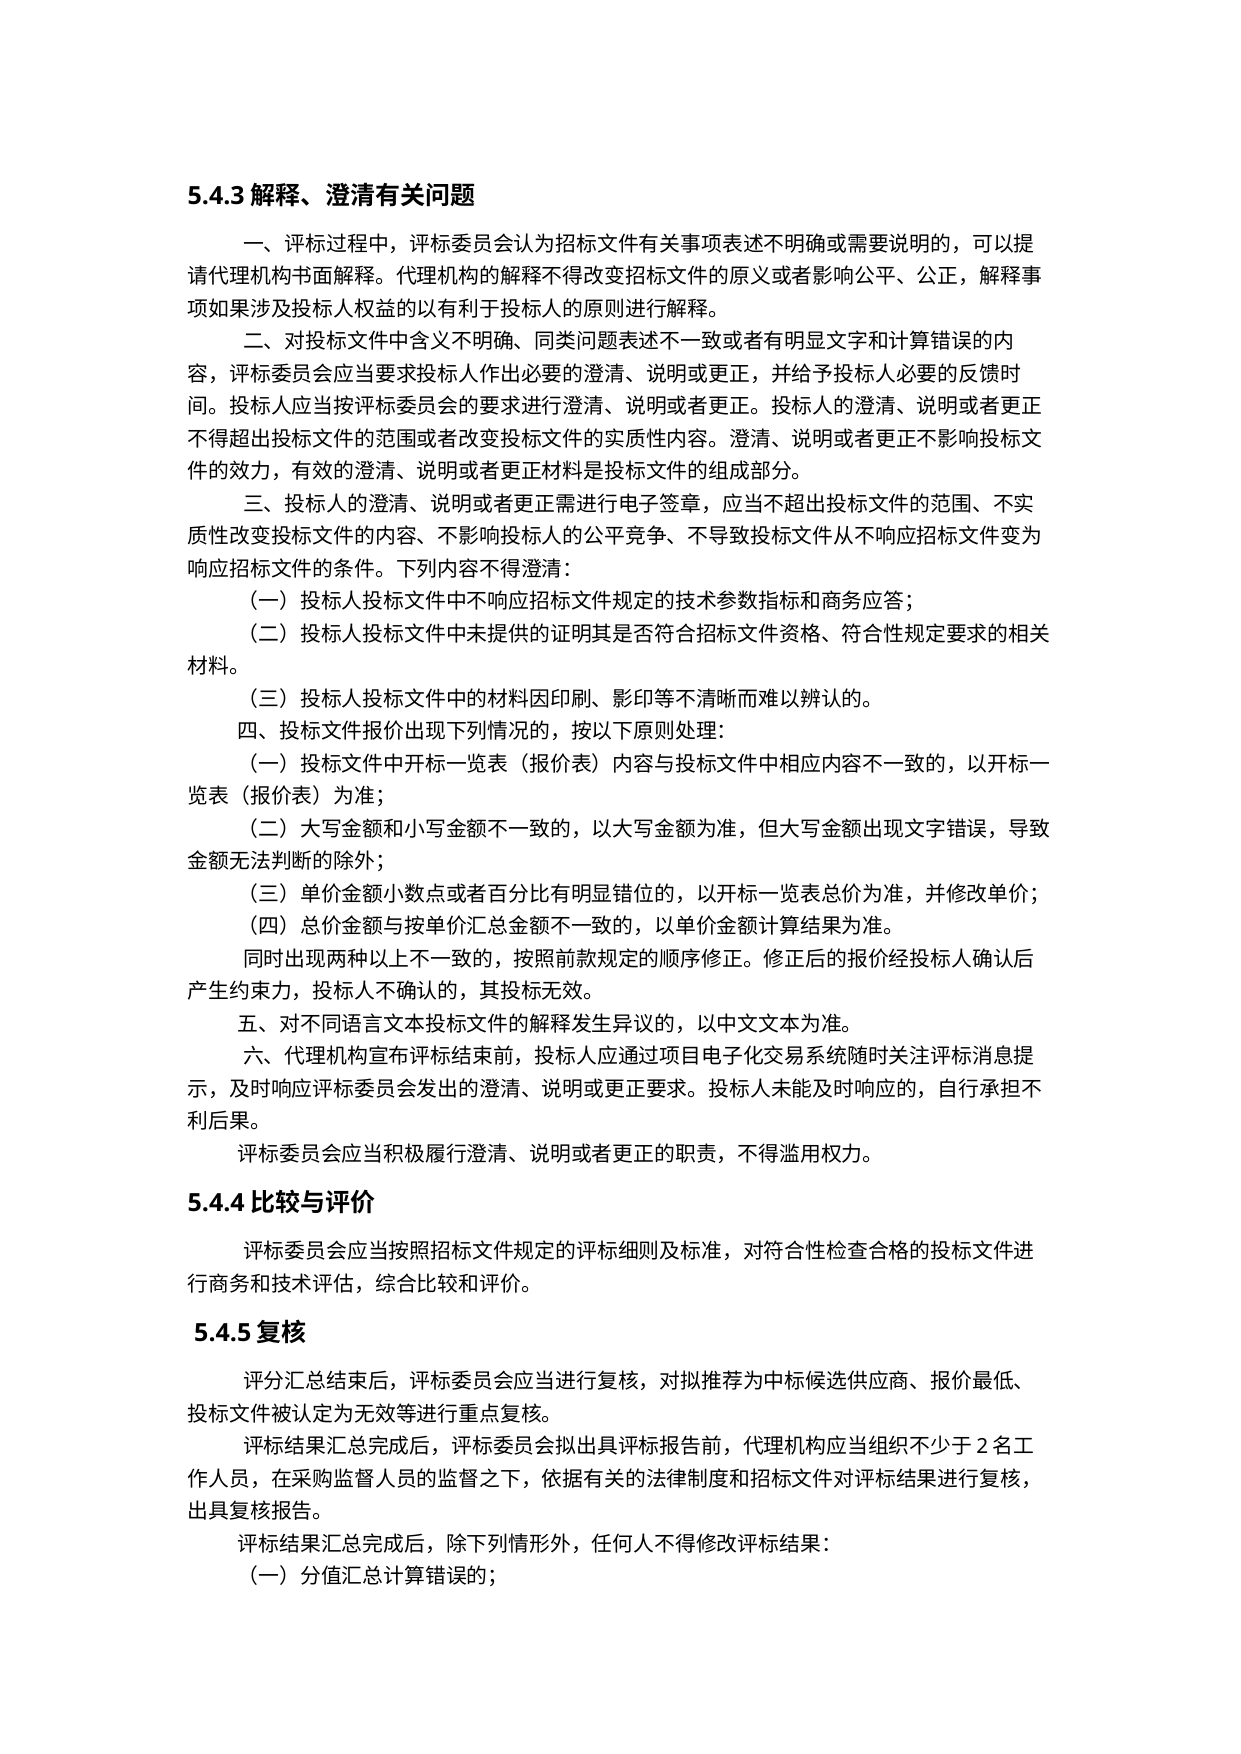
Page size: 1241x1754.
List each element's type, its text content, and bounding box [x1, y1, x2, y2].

text 评分汇总结束后，评标委员会应当进行复核，对拟推荐为中标候选供应商、报价最低、投标文件被认定为无效等进行重点复核。 [187, 1364, 1053, 1429]
text 评标委员会应当按照招标文件规定的评标细则及标准，对符合性检查合格的投标文件进行商务和技术评估，综合比较和评价。 [187, 1234, 1053, 1299]
text 一、评标过程中，评标委员会认为招标文件有关事项表述不明确或需要说明的，可以提请代理机构书面解释。代理机构的解释不得改变招标文件的原义或者影响公平、公正，解释事项如果涉及投标人权益的以有利于投标人的原则进行解释。 [187, 227, 1053, 324]
text （三）单价金额小数点或者百分比有明显错位的，以开标一览表总价为准，并修改单价； [187, 877, 1053, 909]
text 二、对投标文件中含义不明确、同类问题表述不一致或者有明显文字和计算错误的内容，评标委员会应当要求投标人作出必要的澄清、说明或更正，并给予投标人必要的反馈时间。投标人应当按评标委员会的要求进行澄清、说明或者更正。投标人的澄清、说明或者更正不得超出投标文件的范围或者改变投标文件的实质性内容。澄清、说明或者更正不影响投标文件的效力，有效的澄清、说明或者更正材料是投标文件的组成部分。 [187, 324, 1053, 487]
text （一）投标人投标文件中不响应招标文件规定的技术参数指标和商务应答； [187, 584, 1053, 617]
text 四、投标文件报价出现下列情况的，按以下原则处理： [187, 714, 1053, 747]
text 5.4.5复核 [187, 1299, 1053, 1364]
text 评标结果汇总完成后，除下列情形外，任何人不得修改评标结果： [187, 1527, 1053, 1559]
text （三）投标人投标文件中的材料因印刷、影印等不清晰而难以辨认的。 [187, 682, 1053, 714]
text （二）大写金额和小写金额不一致的，以大写金额为准，但大写金额出现文字错误，导致金额无法判断的除外； [187, 812, 1053, 877]
text （一）投标文件中开标一览表（报价表）内容与投标文件中相应内容不一致的，以开标一览表（报价表）为准； [187, 747, 1053, 812]
text 评标委员会应当积极履行澄清、说明或者更正的职责，不得滥用权力。 [187, 1137, 1053, 1169]
text 三、投标人的澄清、说明或者更正需进行电子签章，应当不超出投标文件的范围、不实质性改变投标文件的内容、不影响投标人的公平竞争、不导致投标文件从不响应招标文件变为响应招标文件的条件。下列内容不得澄清： [187, 487, 1053, 584]
text （二）投标人投标文件中未提供的证明其是否符合招标文件资格、符合性规定要求的相关材料。 [187, 617, 1053, 682]
text （四）总价金额与按单价汇总金额不一致的，以单价金额计算结果为准。 [187, 909, 1053, 942]
text 5.4.4比较与评价 [187, 1169, 1053, 1234]
text 评标结果汇总完成后，评标委员会拟出具评标报告前，代理机构应当组织不少于2名工作人员，在采购监督人员的监督之下，依据有关的法律制度和招标文件对评标结果进行复核，出具复核报告。 [187, 1429, 1053, 1527]
text 同时出现两种以上不一致的，按照前款规定的顺序修正。修正后的报价经投标人确认后产生约束力，投标人不确认的，其投标无效。 [187, 942, 1053, 1007]
text 5.4.3解释、澄清有关问题 [187, 162, 1053, 227]
text 五、对不同语言文本投标文件的解释发生异议的，以中文文本为准。 [187, 1007, 1053, 1039]
text 六、代理机构宣布评标结束前，投标人应通过项目电子化交易系统随时关注评标消息提示，及时响应评标委员会发出的澄清、说明或更正要求。投标人未能及时响应的，自行承担不利后果。 [187, 1039, 1053, 1137]
text （一）分值汇总计算错误的； [187, 1559, 1053, 1592]
